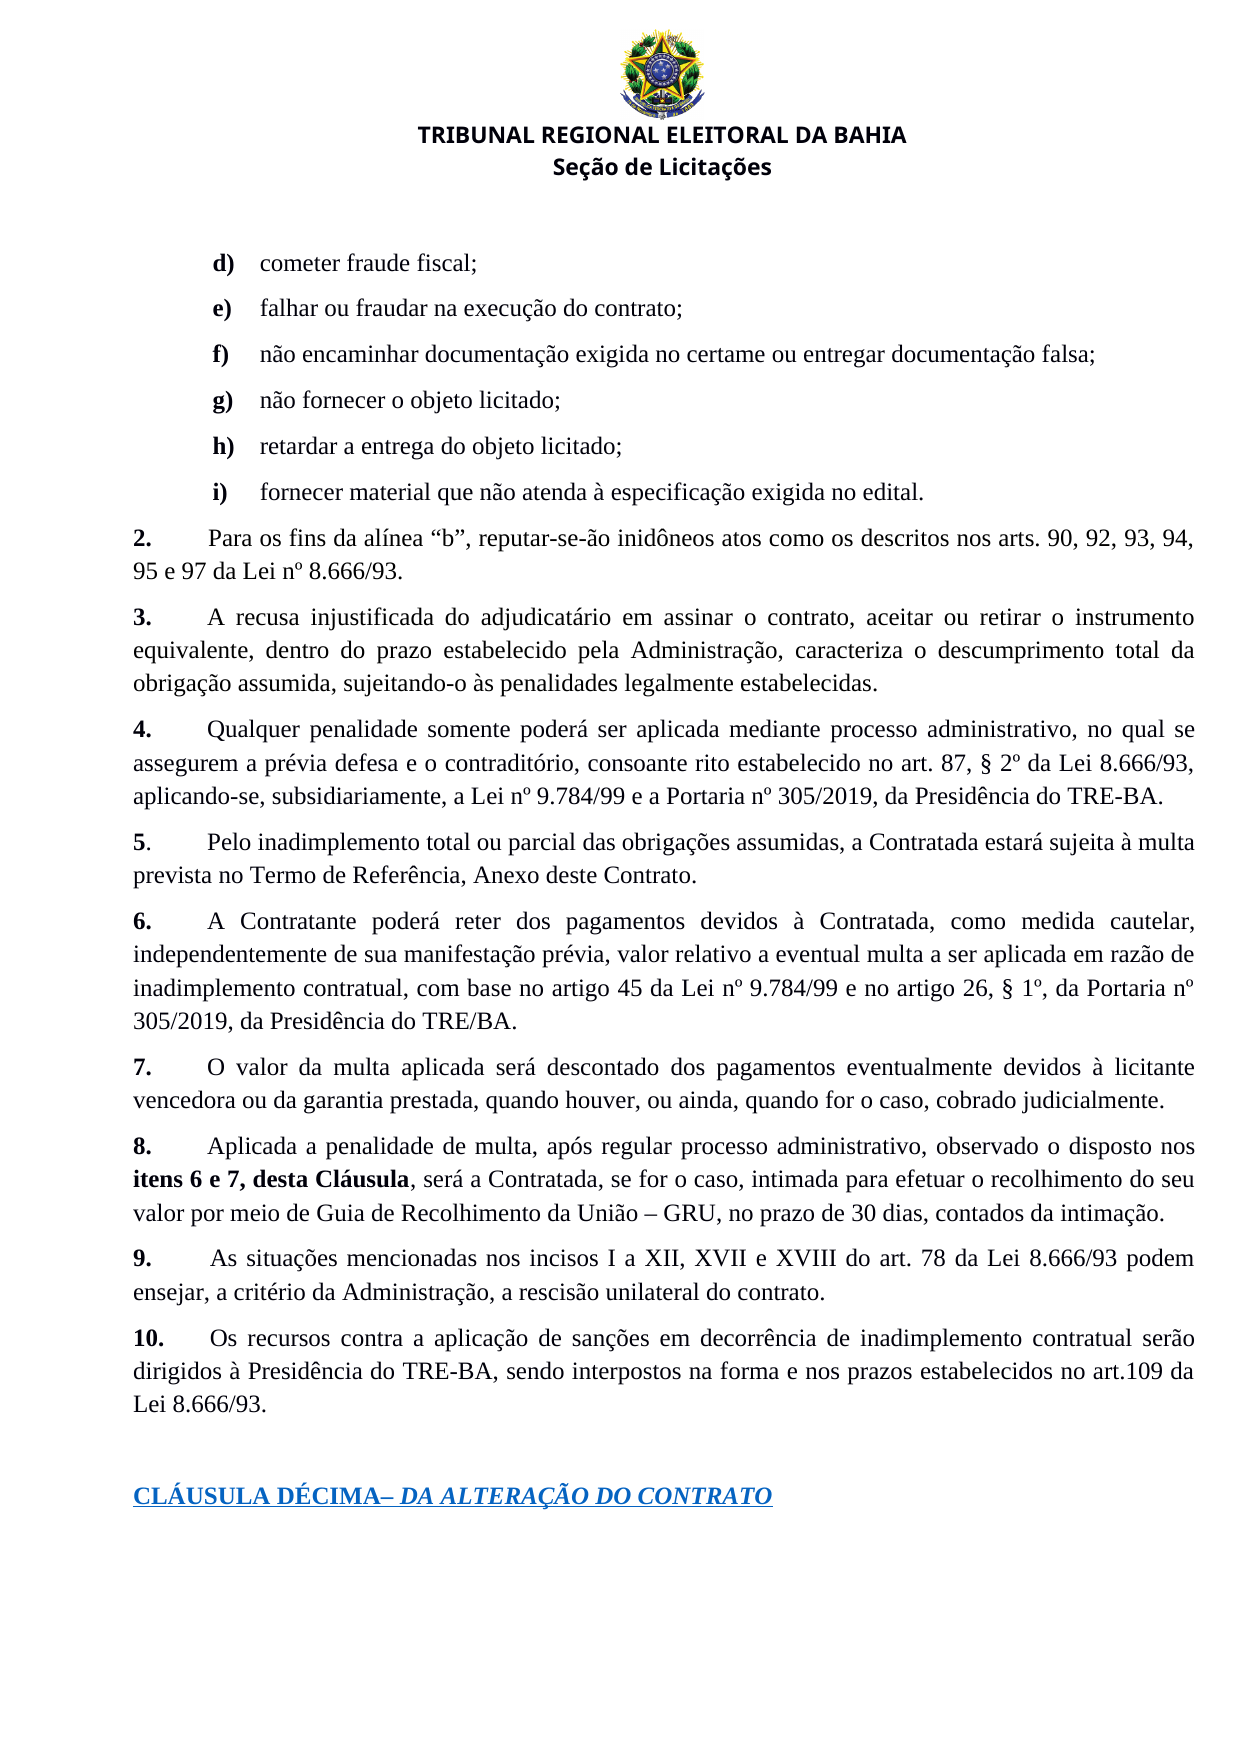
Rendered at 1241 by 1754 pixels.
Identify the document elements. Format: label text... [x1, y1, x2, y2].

text 10. Os recursos contra a aplicação de sanções em decorrência de inadimplemento contratual serão dirigidos à Presidência do TRE-BA, sendo interpostos na forma e nos prazos estabelecidos no art.109 da Lei 8.666/93. [133, 1319, 1196, 1419]
text CLÁUSULA DÉCIMA– DA ALTERAÇÃO DO CONTRATO [133, 1478, 1196, 1511]
text 3. A recusa injustificada do adjudicatário em assinar o contrato, aceitar ou retirar o instrumento equivalente, dentro do prazo estabelecido pela Administração, caracteriza o descumprimento total da obrigação assumida, sujeitando-o às penalidades legalmente estabelecidas. [133, 598, 1196, 698]
text 7. O valor da multa aplicada será descontado dos pagamentos eventualmente devidos à licitante vencedora ou da garantia prestada, quando houver, ou ainda, quando for o caso, cobrado judicialmente. [133, 1048, 1196, 1115]
text 4. Qualquer penalidade somente poderá ser aplicada mediante processo administrativo, no qual se assegurem a prévia defesa e o contraditório, consoante rito estabelecido no art. 87, § 2º da Lei 8.666/93, aplicando-se, subsidiariamente, a Lei nº 9.784/99 e a Portaria nº 305/2019, da Presidência do TRE-BA. [133, 711, 1196, 811]
list cometer fraude fiscal; [212, 244, 1196, 278]
text 5. Pelo inadimplemento total ou parcial das obrigações assumidas, a Contratada estará sujeita à multa prevista no Termo de Referência, Anexo deste Contrato. [133, 823, 1196, 890]
list fornecer material que não atenda à especificação exigida no edital. [212, 473, 1196, 507]
list não encaminhar documentação exigida no certame ou entregar documentação falsa; [212, 336, 1196, 369]
list retardar a entrega do objeto licitado; [212, 428, 1196, 461]
text 6. A Contratante poderá reter dos pagamentos devidos à Contratada, como medida cautelar, independentemente de sua manifestação prévia, valor relativo a eventual multa a ser aplicada em razão de inadimplemento contratual, com base no artigo 45 da Lei nº 9.784/99 e no artigo 26, § 1º, da Portaria nº 305/2019, da Presidência do TRE/BA. [133, 903, 1196, 1036]
text 9. As situações mencionadas nos incisos I a XII, XVII e XVIII do art. 78 da Lei 8.666/93 podem ensejar, a critério da Administração, a rescisão unilateral do contrato. [133, 1240, 1196, 1307]
text 8. Aplicada a penalidade de multa, após regular processo administrativo, observado o disposto nos itens 6 e 7, desta Cláusula, será a Contratada, se for o caso, intimada para efetuar o recolhimento do seu valor por meio de Guia de Recolhimento da União – GRU, no prazo de 30 dias, contados da intimação. [133, 1128, 1196, 1228]
text 2. Para os fins da alínea “b”, reputar-se-ão inidôneos atos como os descritos nos arts. 90, 92, 93, 94, 95 e 97 da Lei nº 8.666/93. [133, 519, 1196, 586]
list não fornecer o objeto licitado; [212, 382, 1196, 415]
list falhar ou fraudar na execução do contrato; [212, 290, 1196, 323]
